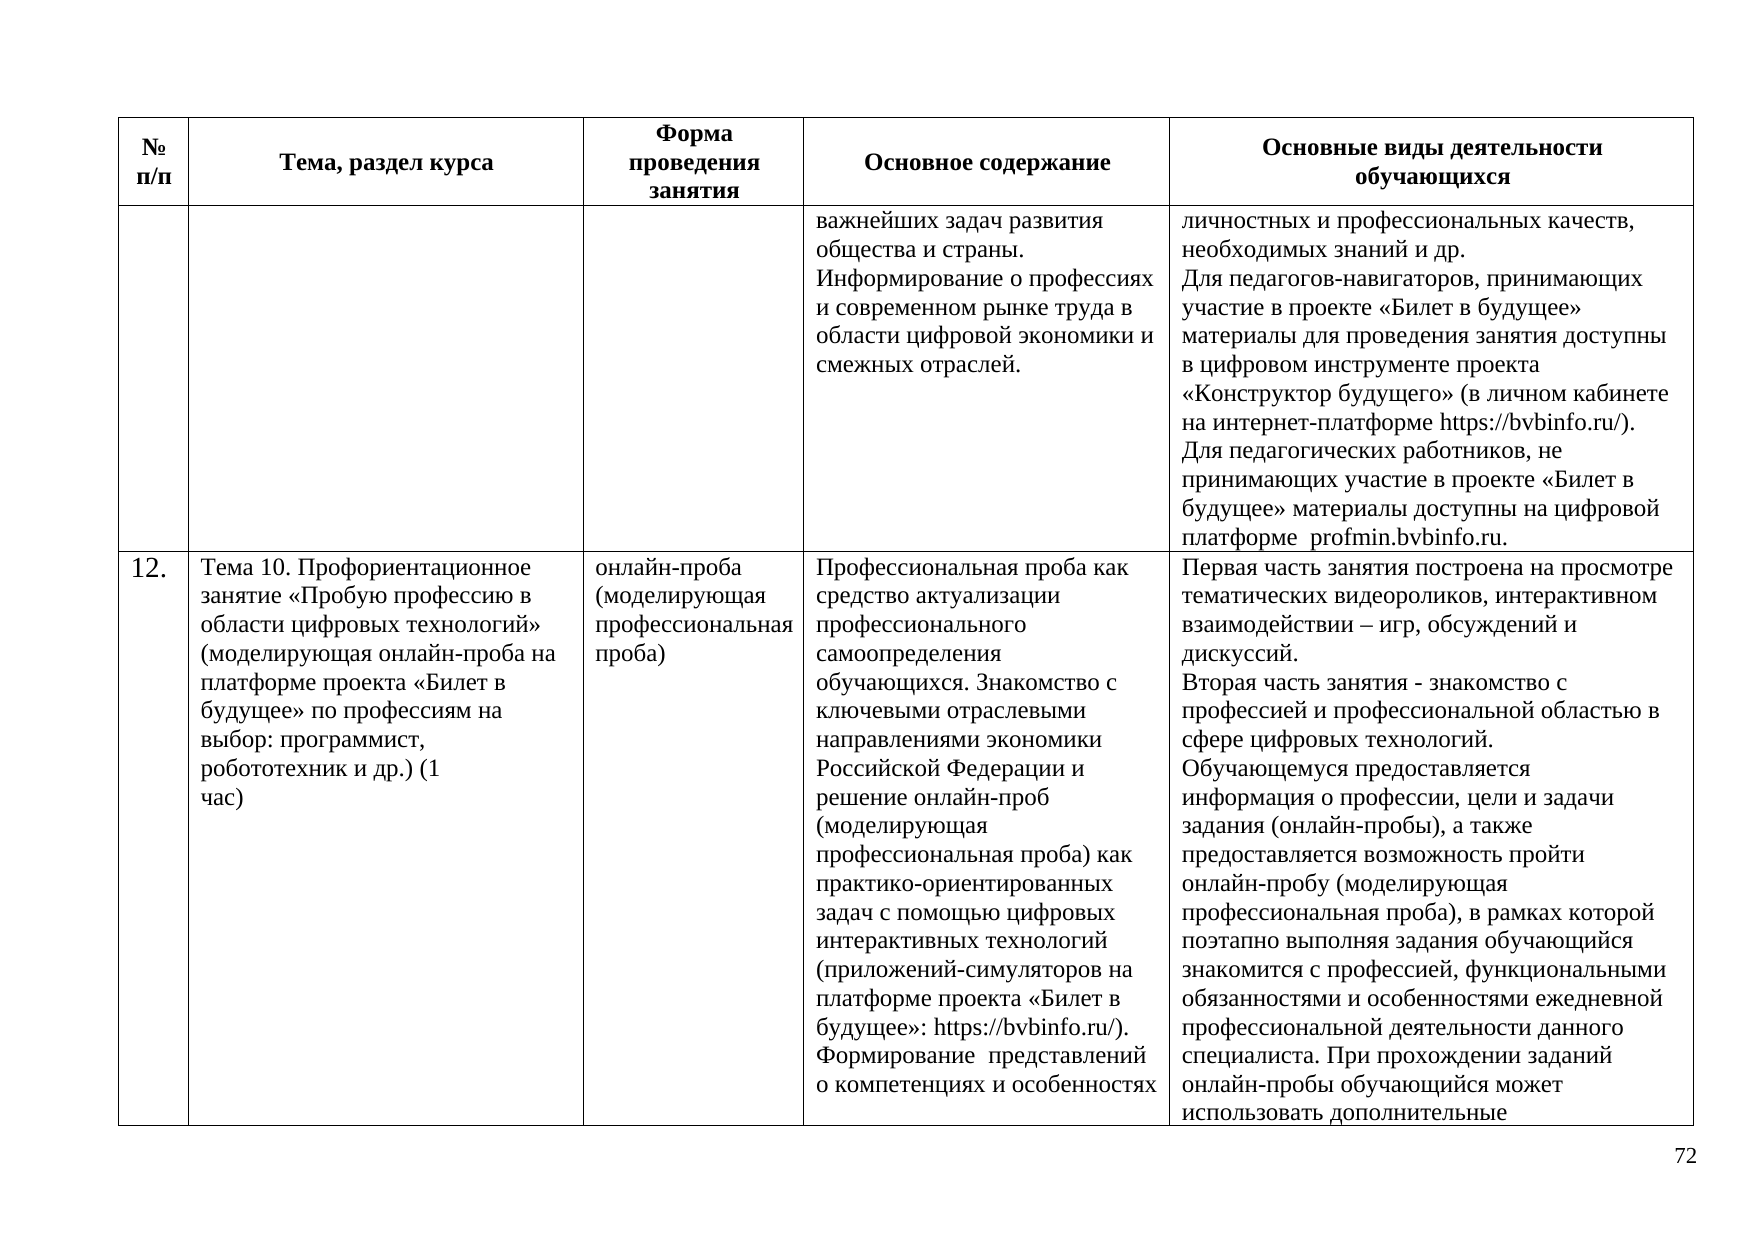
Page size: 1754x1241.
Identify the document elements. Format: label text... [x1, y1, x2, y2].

table_cell [189, 206, 583, 551]
table_header Тема, раздел курса [189, 118, 583, 204]
table_header Основные виды деятельности обучающихся [1170, 118, 1693, 204]
table_cell Первая часть занятия построена на просмотре тематических видеороликов, интерактивном взаимодействии – игр, обсуждений и дискуссий. Вторая часть занятия - знакомство с профессией и профессиональной областью в сфере цифровых технологий. Обучающемуся предоставляется информация о профессии, цели и задачи задания (онлайн-пробы), а также предоставляется возможность пройти онлайн-пробу (моделирующая профессиональная проба), в рамках которой поэтапно выполняя задания обучающийся знакомится с профессией, функциональными обязанностями и особенностями ежедневной профессиональной деятельности данного специалиста. При прохождении заданий онлайн-пробы обучающийся может использовать дополнительные [1170, 552, 1693, 1125]
table_cell 12. [119, 552, 188, 1125]
table_cell Профессиональная проба как средство актуализации профессионального самоопределения обучающихся. Знакомство с ключевыми отраслевыми направлениями экономики Российской Федерации и решение онлайн-проб (моделирующая профессиональная проба) как практико-ориентированных задач с помощью цифровых интерактивных технологий (приложений-симуляторов на платформе проекта «Билет в будущее»: https://bvbinfo.ru/). Формирование представлений о компетенциях и особенностях [804, 552, 1169, 1125]
table_cell личностных и профессиональных качеств, необходимых знаний и др. Для педагогов-навигаторов, принимающих участие в проекте «Билет в будущее» материалы для проведения занятия доступны в цифровом инструменте проекта «Конструктор будущего» (в личном кабинете на интернет-платформе https://bvbinfo.ru/). Для педагогических работников, не принимающих участие в проекте «Билет в будущее» материалы доступны на цифровой платформе profmin.bvbinfo.ru. [1170, 206, 1693, 551]
table_cell [119, 206, 188, 551]
table_cell [584, 206, 803, 551]
table_header Форма проведения занятия [584, 118, 803, 204]
table_cell Тема 10. Профориентационное занятие «Пробую профессию в области цифровых технологий» (моделирующая онлайн-проба на платформе проекта «Билет в будущее» по профессиям на выбор: программист, робототехник и др.) (1 час) [189, 552, 583, 1125]
table_cell онлайн-проба (моделирующая профессиональная проба) [584, 552, 803, 1125]
table_header № п/п [119, 118, 188, 204]
table_header Основное содержание [804, 118, 1169, 204]
table_cell важнейших задач развития общества и страны. Информирование о профессиях и современном рынке труда в области цифровой экономики и смежных отраслей. [804, 206, 1169, 551]
